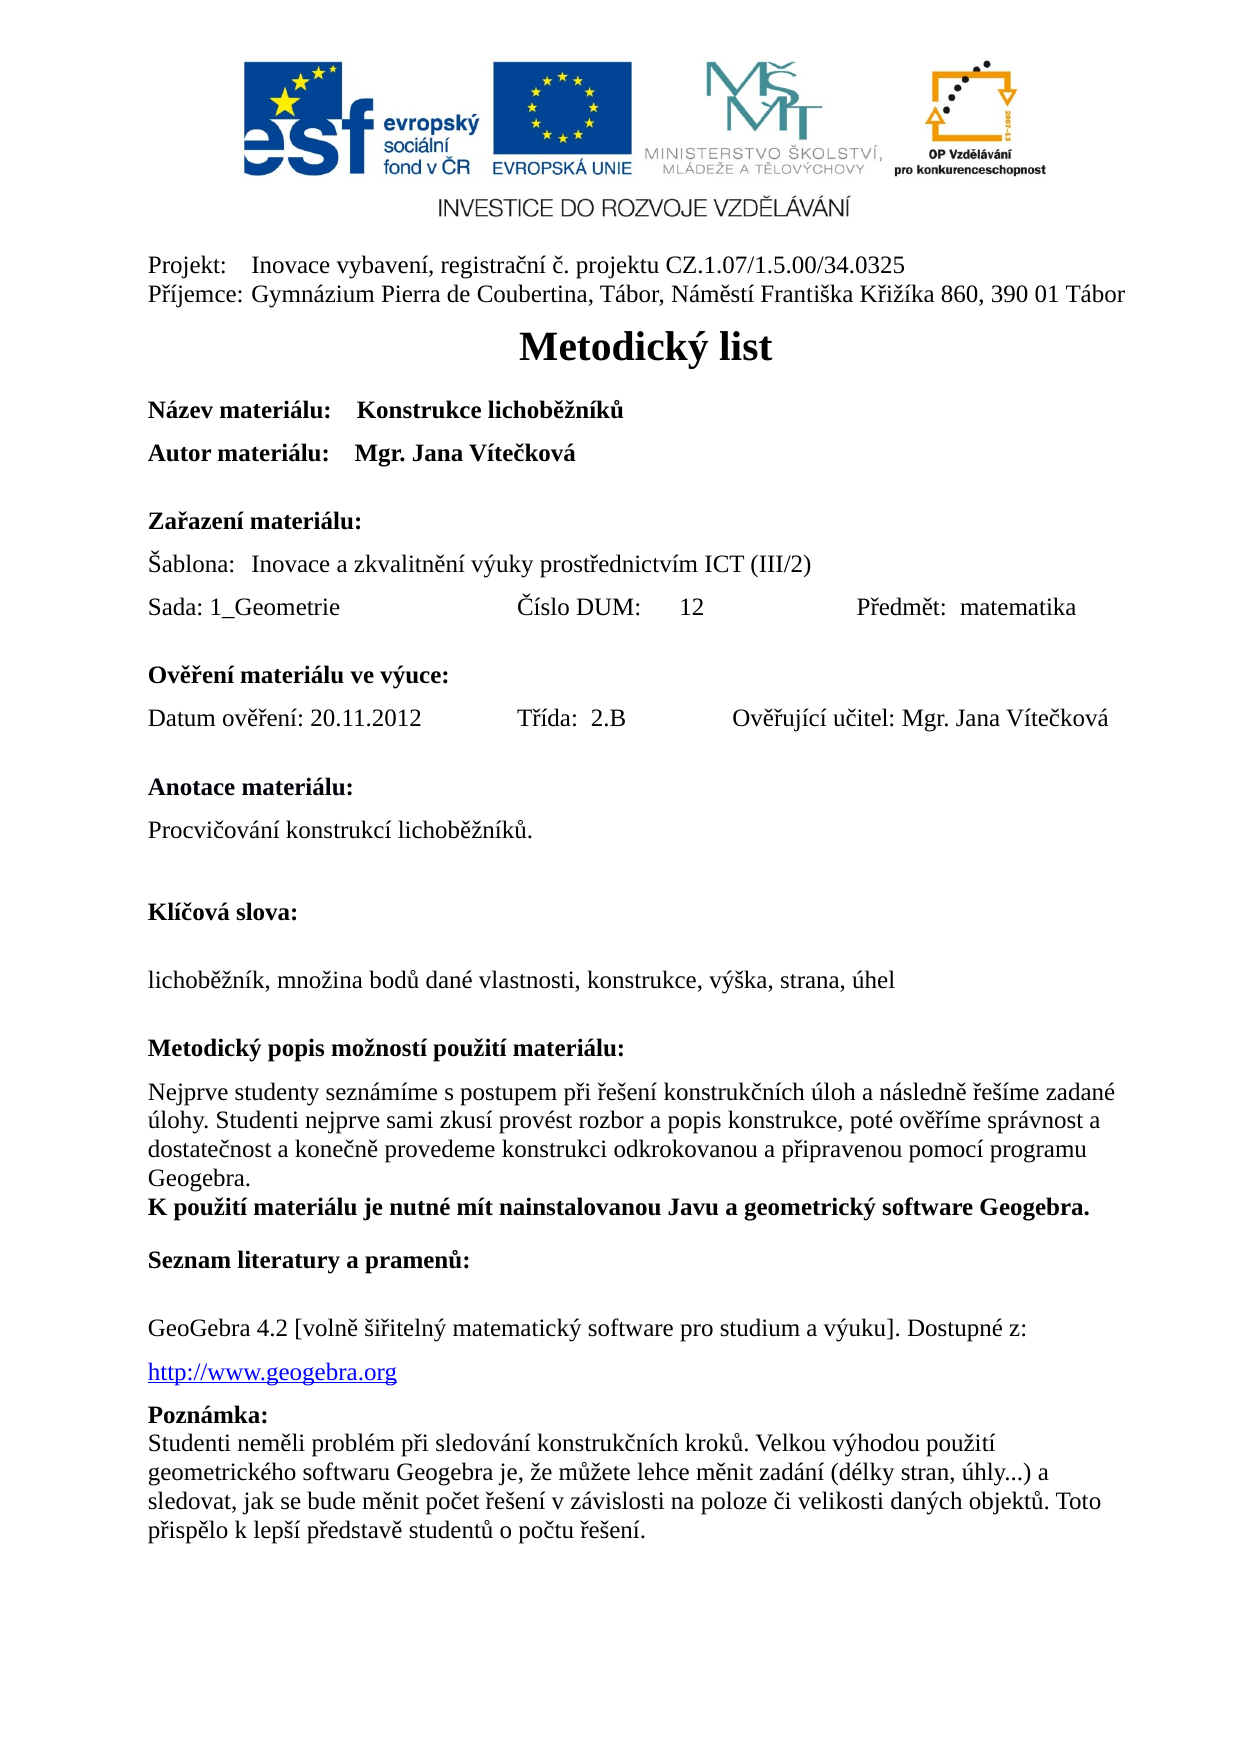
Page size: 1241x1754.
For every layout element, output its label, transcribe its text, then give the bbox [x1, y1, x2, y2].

text Nejprve studenty seznámíme s postupem při řešení konstrukčních úloh a následně řešíme zadané úlohy. Studenti nejprve sami zkusí provést rozbor a popis konstrukce, poté ověříme správnost a dostatečnost a konečně provedeme konstrukci odkrokovanou a připravenou pomocí programu Geogebra. [148, 1077, 1144, 1192]
text Autor materiálu: Mgr. Jana Vítečková [148, 438, 1144, 467]
text Šablona: Inovace a zkvalitnění výuky prostřednictvím ICT (III/2) [148, 549, 1144, 578]
text Sada: 1_Geometrie Číslo DUM: 12 Předmět: matematika [148, 592, 1144, 621]
text lichoběžník, množina bodů dané vlastnosti, konstrukce, výška, strana, úhel [148, 965, 1144, 994]
text K použití materiálu je nutné mít nainstalovanou Javu a geometrický software Geogebra. [148, 1192, 1144, 1220]
picture [240, 59, 1052, 220]
text Název materiálu: Konstrukce lichoběžníků [148, 395, 1144, 423]
text Studenti neměli problém při sledování konstrukčních kroků. Velkou výhodou použití geometrického softwaru Geogebra je, že můžete lehce měnit zadání (délky stran, úhly...) a sledovat, jak se bude měnit počet řešení v závislosti na poloze či velikosti daných objektů. Toto přispělo k lepší představě studentů o počtu řešení. [148, 1428, 1144, 1543]
text Metodický popis možností použití materiálu: [148, 1033, 1144, 1062]
text Zařazení materiálu: [148, 506, 1144, 535]
text Metodický list [148, 322, 1144, 370]
text Poznámka: [148, 1400, 1144, 1428]
text Anotace materiálu: [148, 772, 1144, 800]
text GeoGebra 4.2 [volně šiřitelný matematický software pro studium a výuku]. Dostupné z: http://www.geogebra.org [148, 1313, 1144, 1385]
text Procvičování konstrukcí lichoběžníků. [148, 815, 1144, 843]
text Ověření materiálu ve výuce: [148, 660, 1144, 689]
text Klíčová slova: [148, 897, 1144, 926]
text Datum ověření: 20.11.2012 Třída: 2.B Ověřující učitel: Mgr. Jana Vítečková [148, 703, 1144, 732]
text Seznam literatury a pramenů: [148, 1245, 1144, 1274]
